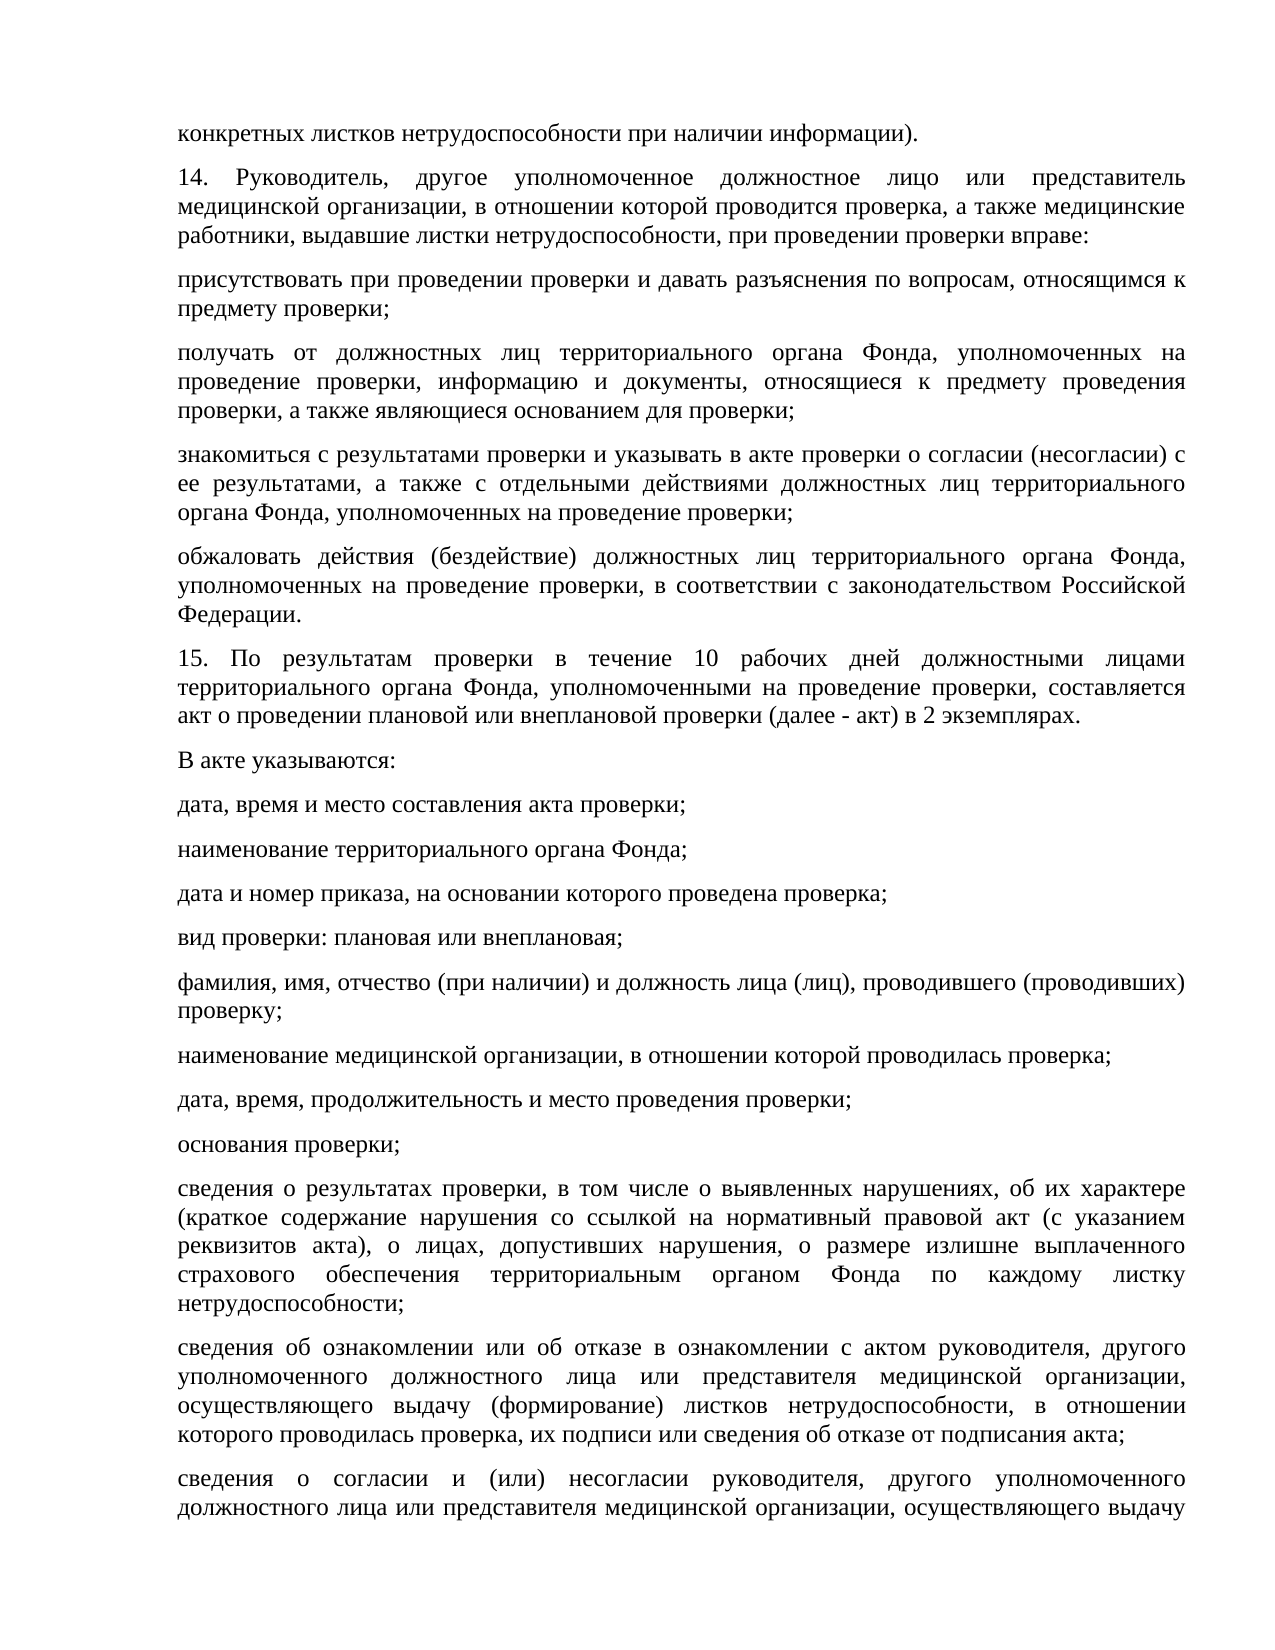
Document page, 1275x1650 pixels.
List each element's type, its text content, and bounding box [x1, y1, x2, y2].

text обжаловать действия (бездействие) должностных лиц территориального органа Фонда, уполномоченных на проведение проверки, в соответствии с законодательством Российской Федерации. [177, 541, 1186, 627]
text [177, 118, 1186, 147]
text дата, время и место составления акта проверки; [177, 789, 1186, 818]
text сведения о результатах проверки, в том числе о выявленных нарушениях, об их характере (краткое содержание нарушения со ссылкой на нормативный правовой акт (с указанием реквизитов акта), о лицах, допустивших нарушения, о размере излишне выплаченного страхового обеспечения территориальным органом Фонда по каждому листку нетрудоспособности; [177, 1173, 1186, 1317]
text наименование медицинской организации, в отношении которой проводилась проверка; [177, 1040, 1186, 1069]
text вид проверки: плановая или внеплановая; [177, 922, 1186, 951]
text знакомиться с результатами проверки и указывать в акте проверки о согласии (несогласии) с ее результатами, а также с отдельными действиями должностных лиц территориального органа Фонда, уполномоченных на проведение проверки; [177, 439, 1186, 526]
text фамилия, имя, отчество (при наличии) и должность лица (лиц), проводившего (проводивших) проверку; [177, 967, 1186, 1024]
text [177, 1463, 1186, 1521]
text дата, время, продолжительность и место проведения проверки; [177, 1084, 1186, 1113]
text основания проверки; [177, 1129, 1186, 1157]
text получать от должностных лиц территориального органа Фонда, уполномоченных на проведение проверки, информацию и документы, относящиеся к предмету проведения проверки, а также являющиеся основанием для проверки; [177, 337, 1186, 424]
text наименование территориального органа Фонда; [177, 834, 1186, 862]
text В акте указываются: [177, 745, 1186, 774]
text сведения об ознакомлении или об отказе в ознакомлении с актом руководителя, другого уполномоченного должностного лица или представителя медицинской организации, осуществляющего выдачу (формирование) листков нетрудоспособности, в отношении которого проводилась проверка, их подписи или сведения об отказе от подписания акта; [177, 1332, 1186, 1447]
text дата и номер приказа, на основании которого проведена проверка; [177, 878, 1186, 907]
text 14. Руководитель, другое уполномоченное должностное лицо или представитель медицинской организации, в отношении которой проводится проверка, а также медицинские работники, выдавшие листки нетрудоспособности, при проведении проверки вправе: [177, 162, 1186, 249]
text присутствовать при проведении проверки и давать разъяснения по вопросам, относящимся к предмету проверки; [177, 264, 1186, 322]
text 15. По результатам проверки в течение 10 рабочих дней должностными лицами территориального органа Фонда, уполномоченными на проведение проверки, составляется акт о проведении плановой или внеплановой проверки (далее - акт) в 2 экземплярах. [177, 643, 1186, 729]
